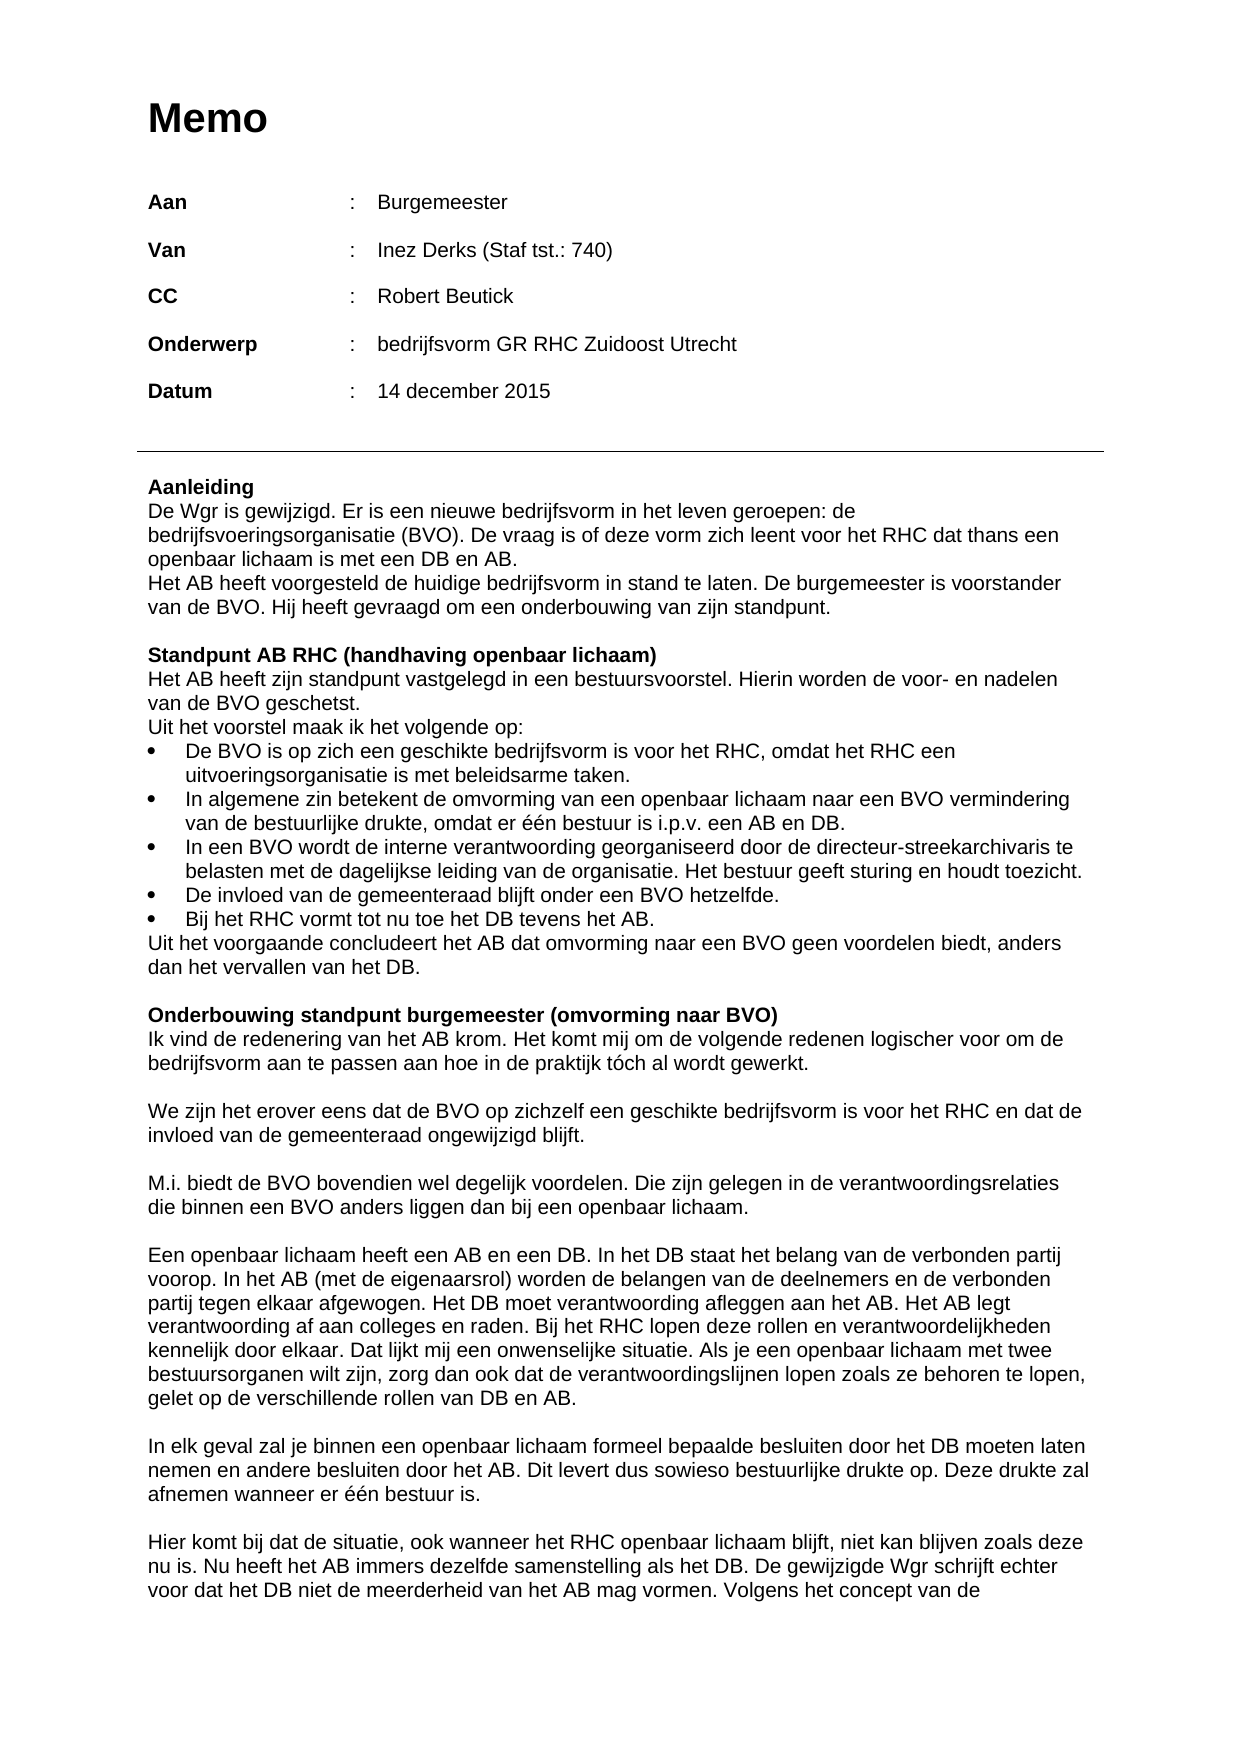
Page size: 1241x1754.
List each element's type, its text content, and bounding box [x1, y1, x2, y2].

text Standpunt AB RHC (handhaving openbaar lichaam) [148, 643, 1092, 667]
list De invloed van de gemeenteraad blijft onder een BVO hetzelfde. [148, 883, 1092, 907]
text De Wgr is gewijzigd. Er is een nieuwe bedrijfsvorm in het leven geroepen: de bedrijfsvoeringsorganisatie (BVO). De vraag is of deze vorm zich leent voor het RHC dat thans een openbaar lichaam is met een DB en AB. [148, 499, 1092, 571]
table_cell : [338, 284, 366, 331]
table_cell Van [136, 238, 338, 283]
table_cell Datum [136, 379, 338, 427]
text Memo [148, 94, 1092, 142]
table_header : [338, 190, 366, 237]
table_cell : [338, 331, 366, 379]
table_header Aan [136, 190, 338, 237]
table_cell : [338, 379, 366, 427]
list Bij het RHC vormt tot nu toe het DB tevens het AB. [148, 907, 1092, 931]
list In een BVO wordt de interne verantwoording georganiseerd door de directeur-streekarchivaris te belasten met de dagelijkse leiding van de organisatie. Het bestuur geeft sturing en houdt toezicht. [148, 835, 1092, 883]
table_cell Robert Beutick [366, 284, 1081, 331]
text Een openbaar lichaam heeft een AB en een DB. In het DB staat het belang van de verbonden partij voorop. In het AB (met de eigenaarsrol) worden de belangen van de deelnemers en de verbonden partij tegen elkaar afgewogen. Het DB moet verantwoording afleggen aan het AB. Het AB legt verantwoording af aan colleges en raden. Bij het RHC lopen deze rollen en verantwoordelijkheden kennelijk door elkaar. Dat lijkt mij een onwenselijke situatie. Als je een openbaar lichaam met twee bestuursorganen wilt zijn, zorg dan ook dat de verantwoordingslijnen lopen zoals ze behoren te lopen, gelet op de verschillende rollen van DB en AB. [148, 1242, 1092, 1410]
table_cell Onderwerp [136, 331, 338, 379]
text Onderbouwing standpunt burgemeester (omvorming naar BVO) [148, 1003, 1092, 1027]
text Uit het voorstel maak ik het volgende op: [148, 715, 1092, 739]
table_cell : [338, 238, 366, 283]
table_cell CC [136, 284, 338, 331]
text Aanleiding [148, 475, 1092, 499]
table_cell bedrijfsvorm GR RHC Zuidoost Utrecht [366, 331, 1081, 379]
text Het AB heeft voorgesteld de huidige bedrijfsvorm in stand te laten. De burgemeester is voorstander van de BVO. Hij heeft gevraagd om een onderbouwing van zijn standpunt. [148, 571, 1092, 619]
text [148, 1530, 1092, 1602]
text Ik vind de redenering van het AB krom. Het komt mij om de volgende redenen logischer voor om de bedrijfsvorm aan te passen aan hoe in de praktijk tóch al wordt gewerkt. [148, 1027, 1092, 1075]
text M.i. biedt de BVO bovendien wel degelijk voordelen. Die zijn gelegen in de verantwoordingsrelaties die binnen een BVO anders liggen dan bij een openbaar lichaam. [148, 1171, 1092, 1218]
list De BVO is op zich een geschikte bedrijfsvorm is voor het RHC, omdat het RHC een uitvoeringsorganisatie is met beleidsarme taken. [148, 739, 1092, 787]
text Het AB heeft zijn standpunt vastgelegd in een bestuursvoorstel. Hierin worden de voor- en nadelen van de BVO geschetst. [148, 667, 1092, 715]
table_header Burgemeester [366, 190, 1081, 237]
table_cell 14 december 2015 [366, 379, 1081, 427]
text In elk geval zal je binnen een openbaar lichaam formeel bepaalde besluiten door het DB moeten laten nemen en andere besluiten door het AB. Dit levert dus sowieso bestuurlijke drukte op. Deze drukte zal afnemen wanneer er één bestuur is. [148, 1434, 1092, 1506]
table_cell Inez Derks (Staf tst.: 740) [366, 238, 1081, 283]
text Uit het voorgaande concludeert het AB dat omvorming naar een BVO geen voordelen biedt, anders dan het vervallen van het DB. [148, 931, 1092, 979]
list In algemene zin betekent de omvorming van een openbaar lichaam naar een BVO vermindering van de bestuurlijke drukte, omdat er één bestuur is i.p.v. een AB en DB. [148, 787, 1092, 835]
text We zijn het erover eens dat de BVO op zichzelf een geschikte bedrijfsvorm is voor het RHC en dat de invloed van de gemeenteraad ongewijzigd blijft. [148, 1099, 1092, 1147]
